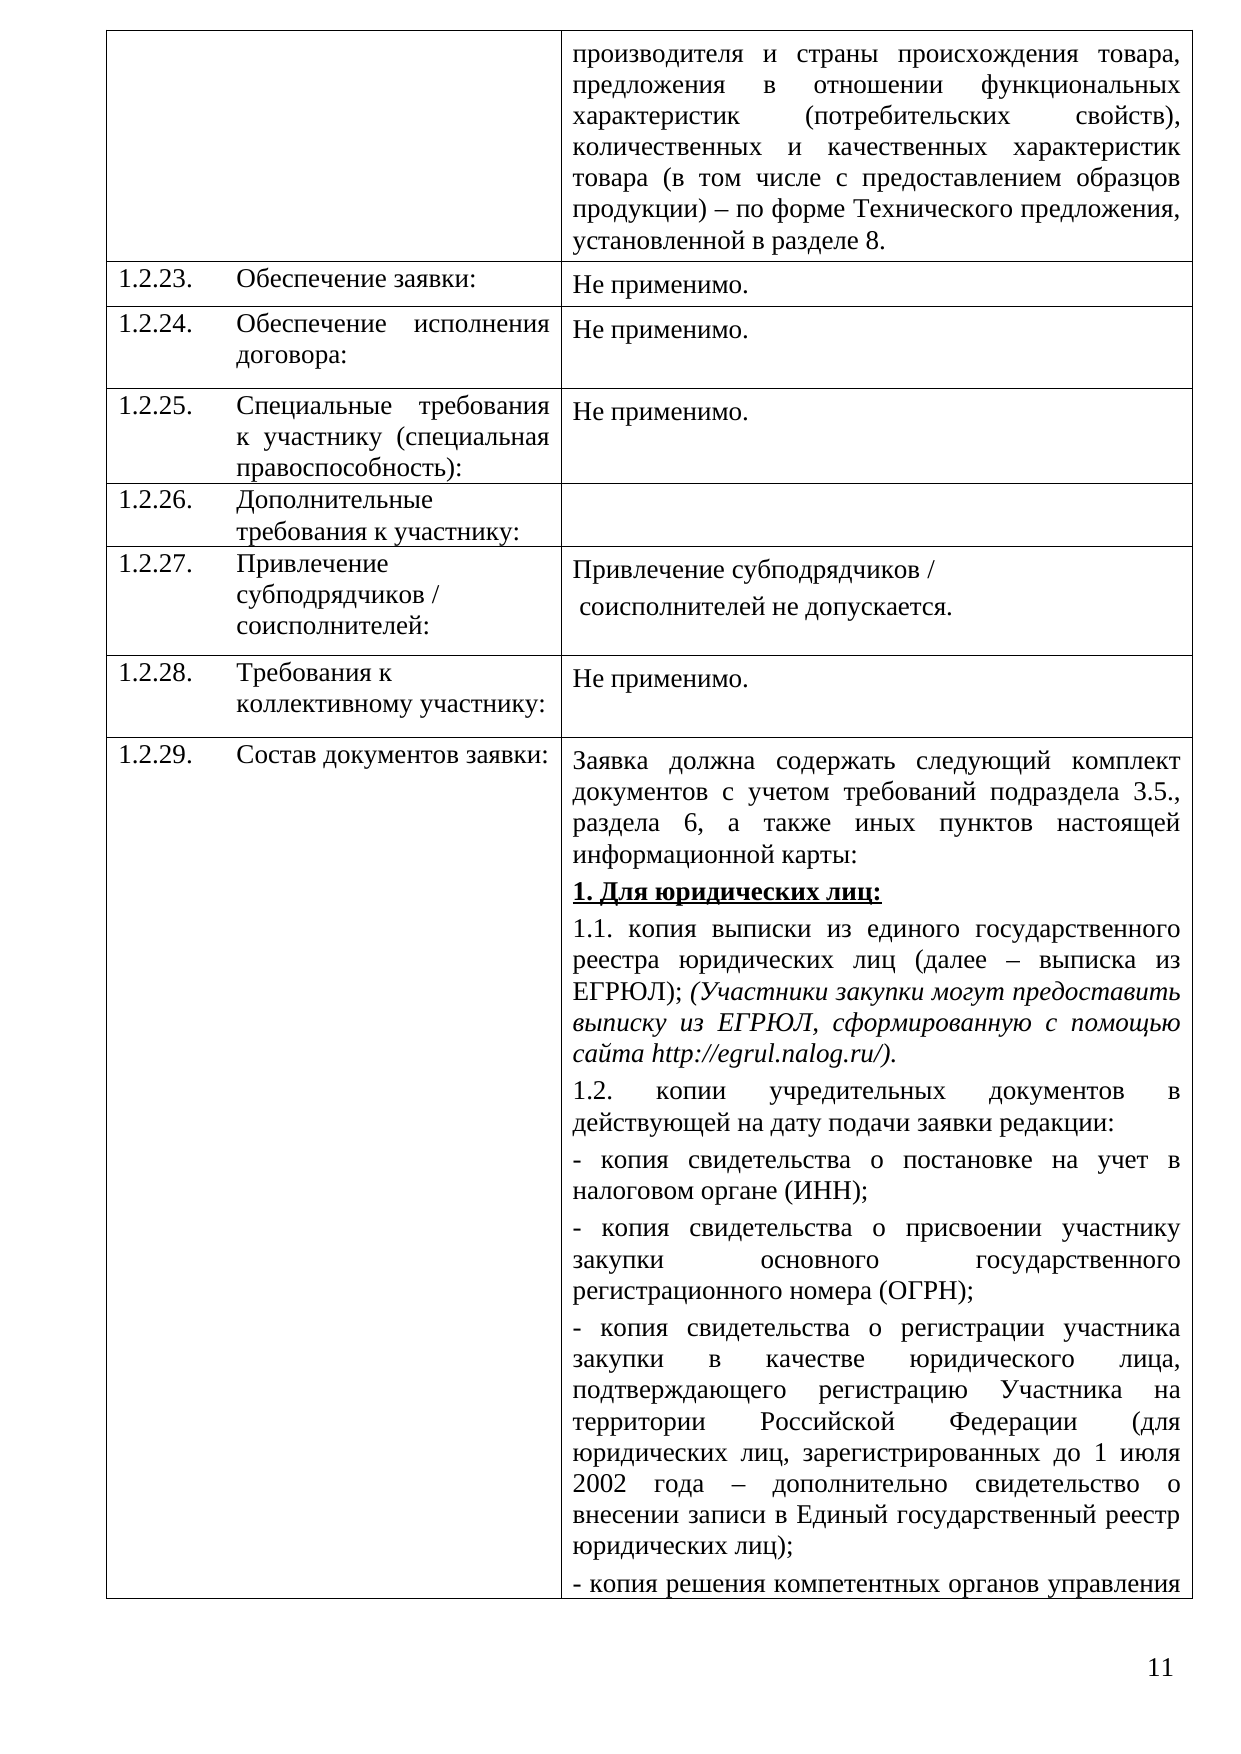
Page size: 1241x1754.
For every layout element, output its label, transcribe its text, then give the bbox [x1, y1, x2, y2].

table_cell Обеспечение исполнения договора: [107, 307, 561, 388]
table_cell Не применимо. [562, 307, 1192, 388]
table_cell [562, 738, 1192, 1598]
table_cell [562, 484, 1192, 546]
table_cell Привлечение субподрядчиков / соисполнителей: [107, 547, 561, 655]
table_cell Дополнительные требования к участнику: [107, 484, 561, 546]
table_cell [562, 31, 1192, 261]
table_cell Специальные требования к участнику (специальная правоспособность): [107, 389, 561, 482]
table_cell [107, 31, 561, 261]
table_cell Не применимо. [562, 389, 1192, 482]
table_cell Не применимо. [562, 262, 1192, 306]
table_cell Привлечение субподрядчиков / соисполнителей не допускается. [562, 547, 1192, 655]
table_cell Не применимо. [562, 656, 1192, 737]
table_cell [107, 738, 561, 1598]
table_cell Обеспечение заявки: [107, 262, 561, 306]
table_cell Требования к коллективному участнику: [107, 656, 561, 737]
